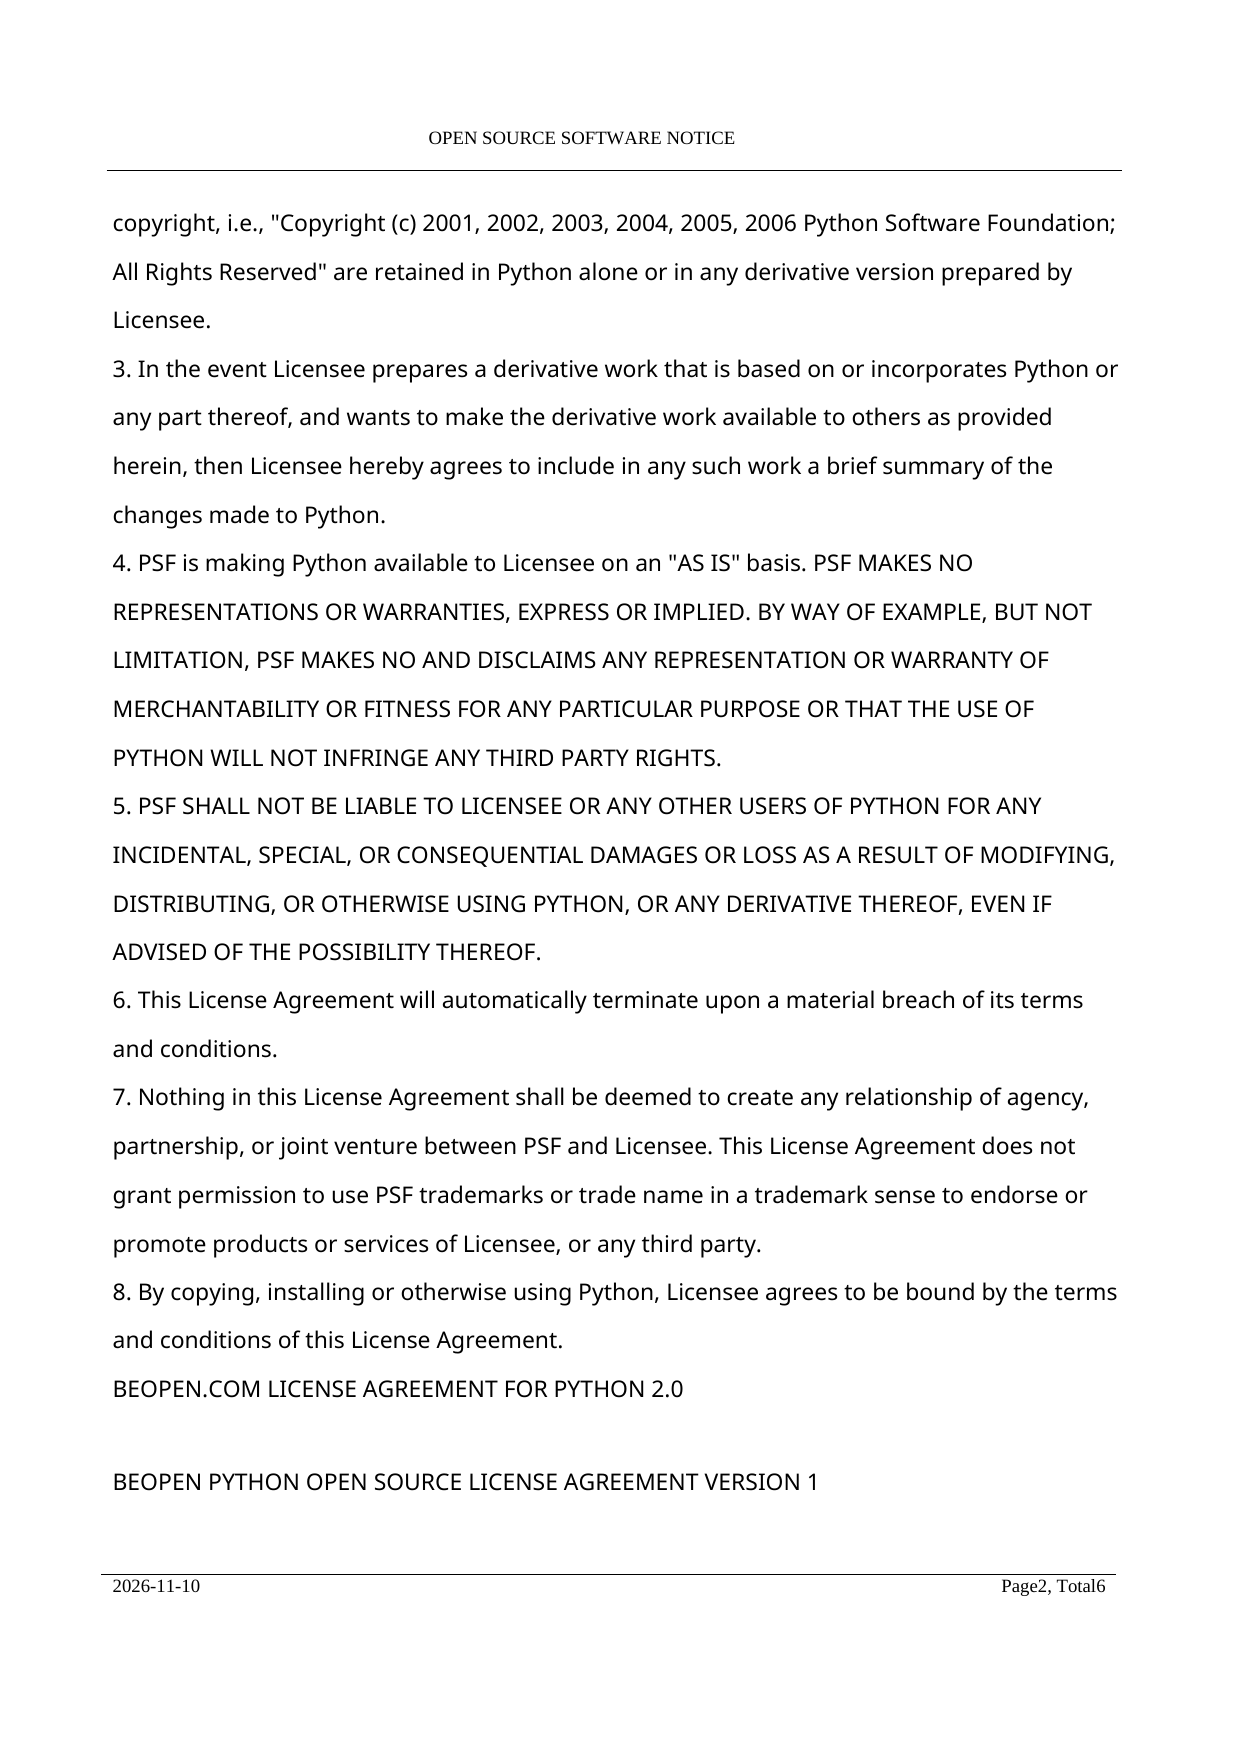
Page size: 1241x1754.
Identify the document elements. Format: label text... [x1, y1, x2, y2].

text 8. By copying, installing or otherwise using Python, Licensee agrees to be bound by the terms and conditions of this License Agreement. [112, 1275, 1128, 1356]
text BEOPEN.COM LICENSE AGREEMENT FOR PYTHON 2.0 [112, 1372, 1128, 1404]
text 3. In the event Licensee prepares a derivative work that is based on or incorporates Python or any part thereof, and wants to make the derivative work available to others as provided herein, then Licensee hereby agrees to include in any such work a brief summary of the changes made to Python. [112, 352, 1128, 531]
text BEOPEN PYTHON OPEN SOURCE LICENSE AGREEMENT VERSION 1 [112, 1465, 1128, 1498]
text 4. PSF is making Python available to Licensee on an "AS IS" basis. PSF MAKES NO REPRESENTATIONS OR WARRANTIES, EXPRESS OR IMPLIED. BY WAY OF EXAMPLE, BUT NOT LIMITATION, PSF MAKES NO AND DISCLAIMS ANY REPRESENTATION OR WARRANTY OF MERCHANTABILITY OR FITNESS FOR ANY PARTICULAR PURPOSE OR THAT THE USE OF PYTHON WILL NOT INFRINGE ANY THIRD PARTY RIGHTS. [112, 546, 1128, 774]
text 7. Nothing in this License Agreement shall be deemed to create any relationship of agency, partnership, or joint venture between PSF and Licensee. This License Agreement does not grant permission to use PSF trademarks or trade name in a trademark sense to endorse or promote products or services of Licensee, or any third party. [112, 1081, 1128, 1259]
text 6. This License Agreement will automatically terminate upon a material breach of its terms and conditions. [112, 984, 1128, 1065]
text 5. PSF SHALL NOT BE LIABLE TO LICENSEE OR ANY OTHER USERS OF PYTHON FOR ANY INCIDENTAL, SPECIAL, OR CONSEQUENTIAL DAMAGES OR LOSS AS A RESULT OF MODIFYING, DISTRIBUTING, OR OTHERWISE USING PYTHON, OR ANY DERIVATIVE THEREOF, EVEN IF ADVISED OF THE POSSIBILITY THEREOF. [112, 789, 1128, 968]
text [112, 206, 1128, 336]
